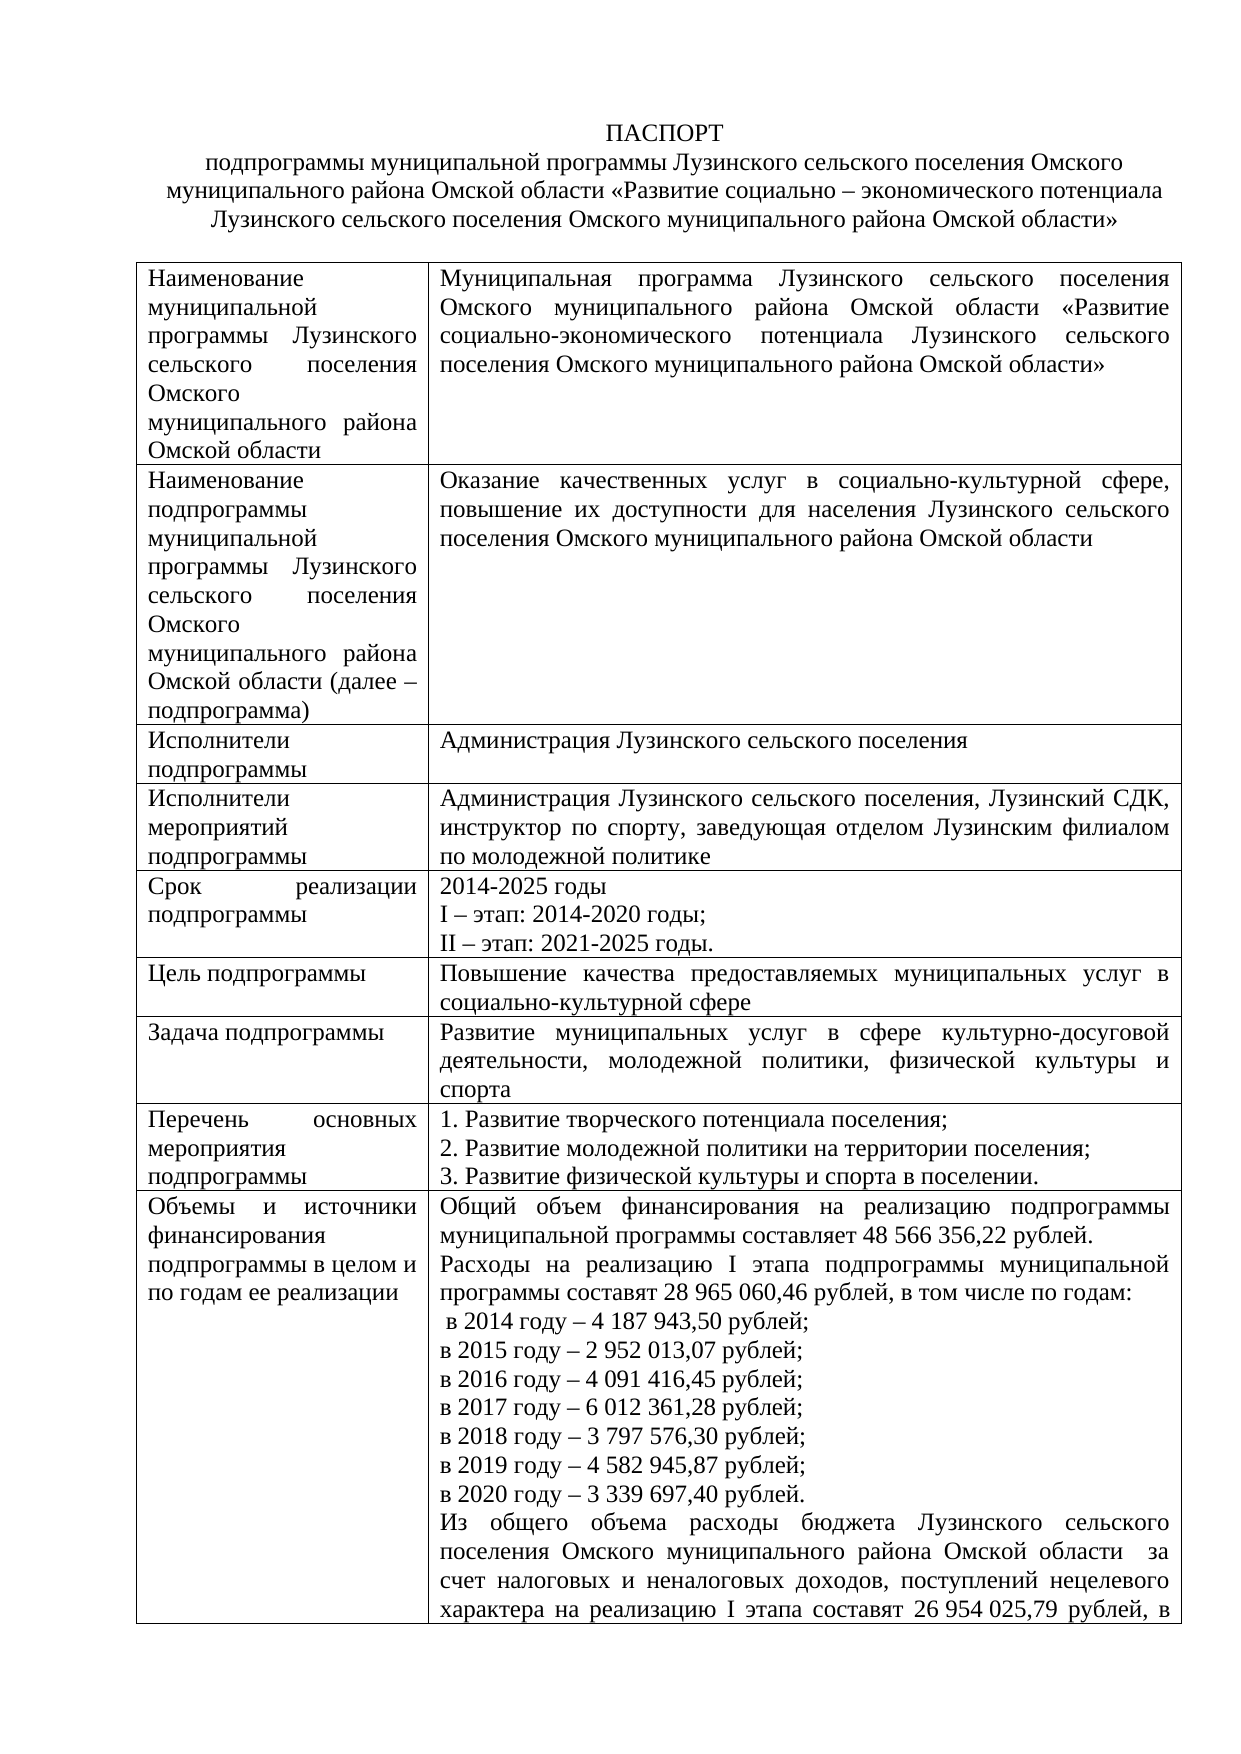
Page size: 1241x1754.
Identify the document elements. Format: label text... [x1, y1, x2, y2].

table_cell Цель подпрограммы [137, 958, 428, 1016]
table_cell Исполнители подпрограммы [137, 725, 428, 782]
table_cell Исполнители мероприятий подпрограммы [137, 784, 428, 870]
table_cell Срок реализации подпрограммы [137, 871, 428, 957]
table_cell 1. Развитие творческого потенциала поселения; 2. Развитие молодежной политики на территории поселения; 3. Развитие физической культуры и спорта в поселении. [429, 1104, 1181, 1190]
table_cell Перечень основных мероприятия подпрограммы [137, 1104, 428, 1190]
table_cell Развитие муниципальных услуг в сфере культурно-досуговой деятельности, молодежной политики, физической культуры и спорта [429, 1017, 1181, 1103]
table_cell Администрация Лузинского сельского поселения [429, 725, 1181, 782]
table_header Наименование муниципальной программы Лузинского сельского поселения Омского муниципального района Омской области [137, 263, 428, 464]
table_cell Наименование подпрограммы муниципальной программы Лузинского сельского поселения Омского муниципального района Омской области (далее – подпрограмма) [137, 465, 428, 724]
table_header Муниципальная программа Лузинского сельского поселения Омского муниципального района Омской области «Развитие социально-экономического потенциала Лузинского сельского поселения Омского муниципального района Омской области» [429, 263, 1181, 464]
table_cell Задача подпрограммы [137, 1017, 428, 1103]
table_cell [429, 1191, 1181, 1622]
text ПАСПОРТ [148, 118, 1181, 147]
table_cell 2014-2025 годы I – этап: 2014-2020 годы; II – этап: 2021-2025 годы. [429, 871, 1181, 957]
text подпрограммы муниципальной программы Лузинского сельского поселения Омского муниципального района Омской области «Развитие социально – экономического потенциала Лузинского сельского поселения Омского муниципального района Омской области» [148, 147, 1181, 233]
table_cell Оказание качественных услуг в социально-культурной сфере, повышение их доступности для населения Лузинского сельского поселения Омского муниципального района Омской области [429, 465, 1181, 724]
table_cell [137, 1191, 428, 1622]
table_cell Повышение качества предоставляемых муниципальных услуг в социально-культурной сфере [429, 958, 1181, 1016]
table_cell Администрация Лузинского сельского поселения, Лузинский СДК, инструктор по спорту, заведующая отделом Лузинским филиалом по молодежной политике [429, 784, 1181, 870]
